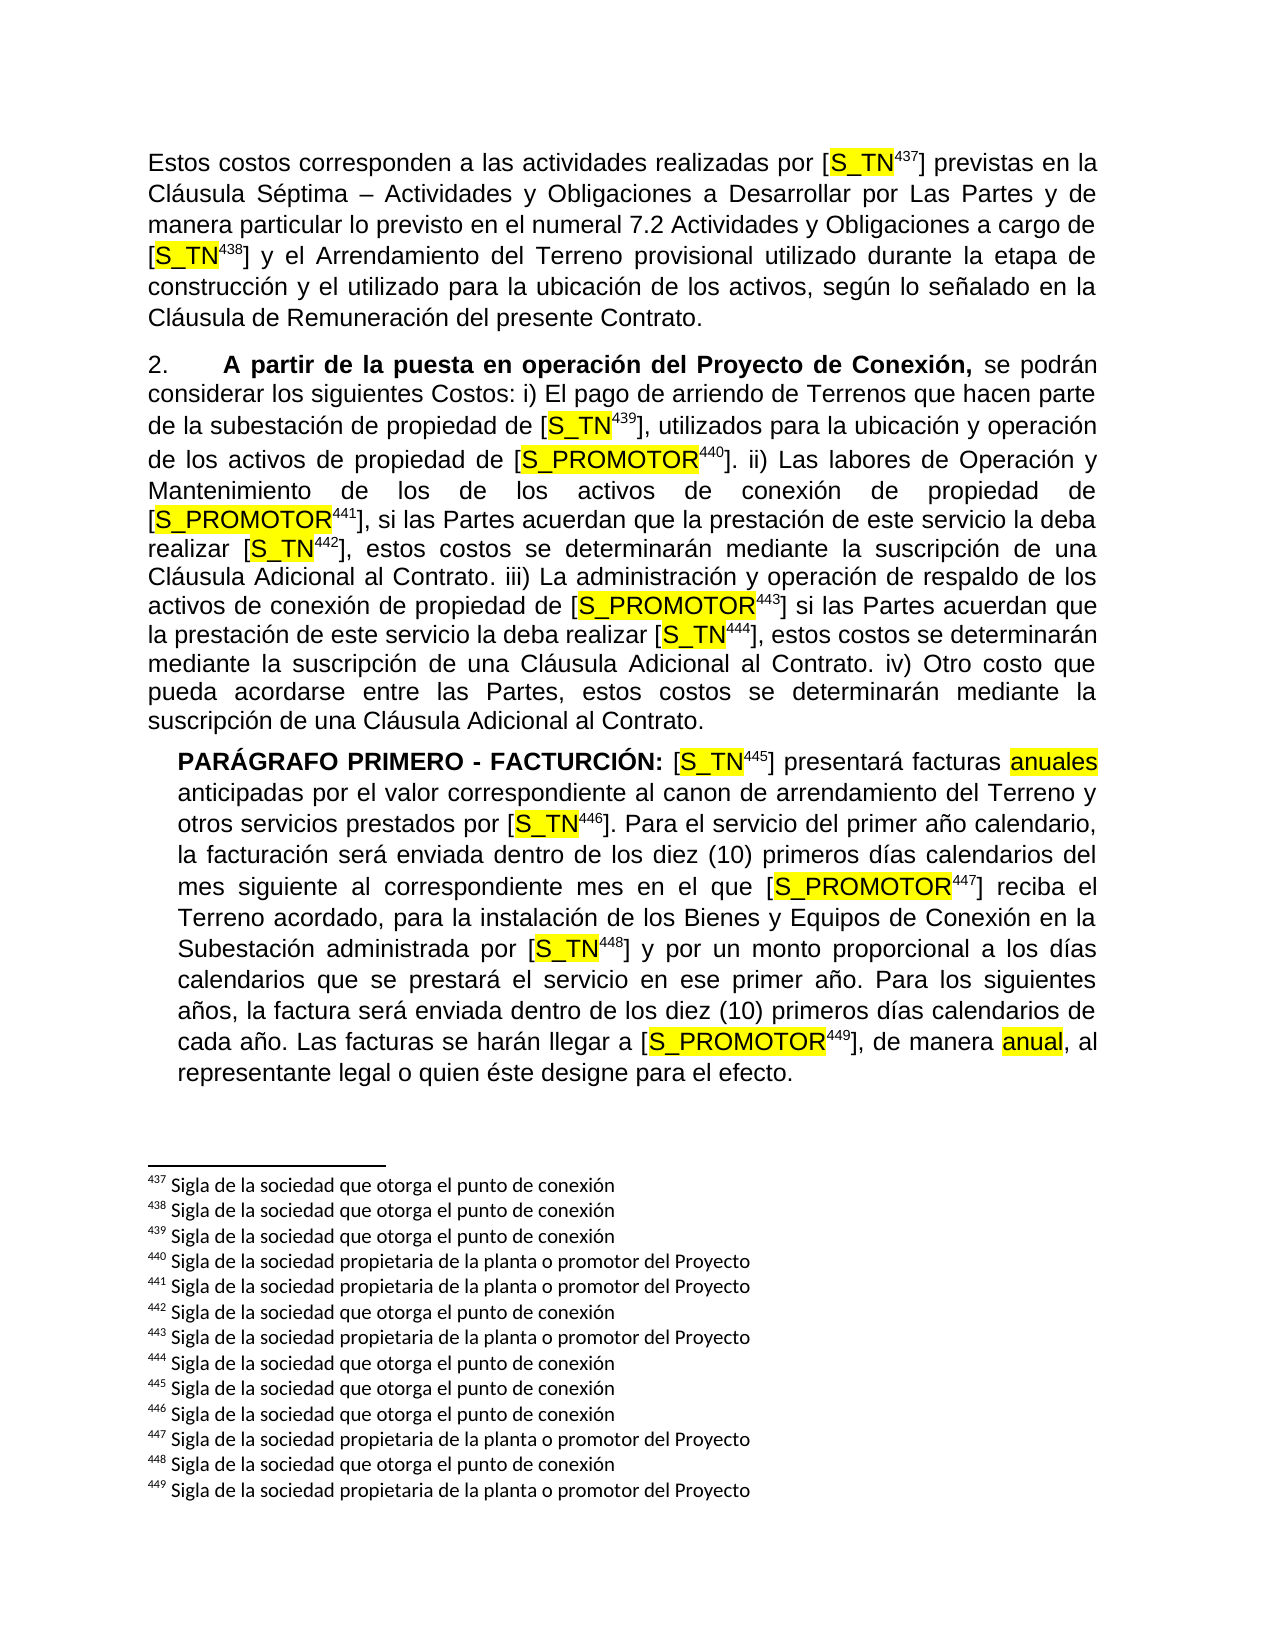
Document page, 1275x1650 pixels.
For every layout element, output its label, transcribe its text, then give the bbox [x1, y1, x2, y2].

list A partir de la puesta en operación del Proyecto de Conexión, se podrán considerar los siguientes Costos: i) El pago de arriendo de Terrenos que hacen parte de la subestación de propiedad de [S_TN], utilizados para la ubicación y operación de los activos de propiedad de [S_PROMOTOR]. ii) Las labores de Operación y Mantenimiento de los de los activos de conexión de propiedad de [S_PROMOTOR], si las Partes acuerdan que la prestación de este servicio la deba realizar [S_TN], estos costos se determinarán mediante la suscripción de una Cláusula Adicional al Contrato. iii) La administración y operación de respaldo de los activos de conexión de propiedad de [S_PROMOTOR] si las Partes acuerdan que la prestación de este servicio la deba realizar [S_TN], estos costos se determinarán mediante la suscripción de una Cláusula Adicional al Contrato. iv) Otro costo que pueda acordarse entre las Partes, estos costos se determinarán mediante la suscripción de una Cláusula Adicional al Contrato. [148, 351, 1098, 735]
text Estos costos corresponden a las actividades realizadas por [S_TN] previstas en la Cláusula Séptima – Actividades y Obligaciones a Desarrollar por Las Partes y de manera particular lo previsto en el numeral 7.2 Actividades y Obligaciones a cargo de [S_TN] y el Arrendamiento del Terreno provisional utilizado durante la etapa de construcción y el utilizado para la ubicación de los activos, según lo señalado en la Cláusula de Remuneración del presente Contrato. [148, 148, 1098, 332]
text PARÁGRAFO PRIMERO - FACTURCIÓN: [S_TN] presentará facturas anuales anticipadas por el valor correspondiente al canon de arrendamiento del Terreno y otros servicios prestados por [S_TN]. Para el servicio del primer año calendario, la facturación será enviada dentro de los diez (10) primeros días calendarios del mes siguiente al correspondiente mes en el que [S_PROMOTOR] reciba el Terreno acordado, para la instalación de los Bienes y Equipos de Conexión en la Subestación administrada por [S_TN] y por un monto proporcional a los días calendarios que se prestará el servicio en ese primer año. Para los siguientes años, la factura será enviada dentro de los diez (10) primeros días calendarios de cada año. Las facturas se harán llegar a [S_PROMOTOR], de manera anual, al representante legal o quien éste designe para el efecto. [177, 747, 1098, 1087]
